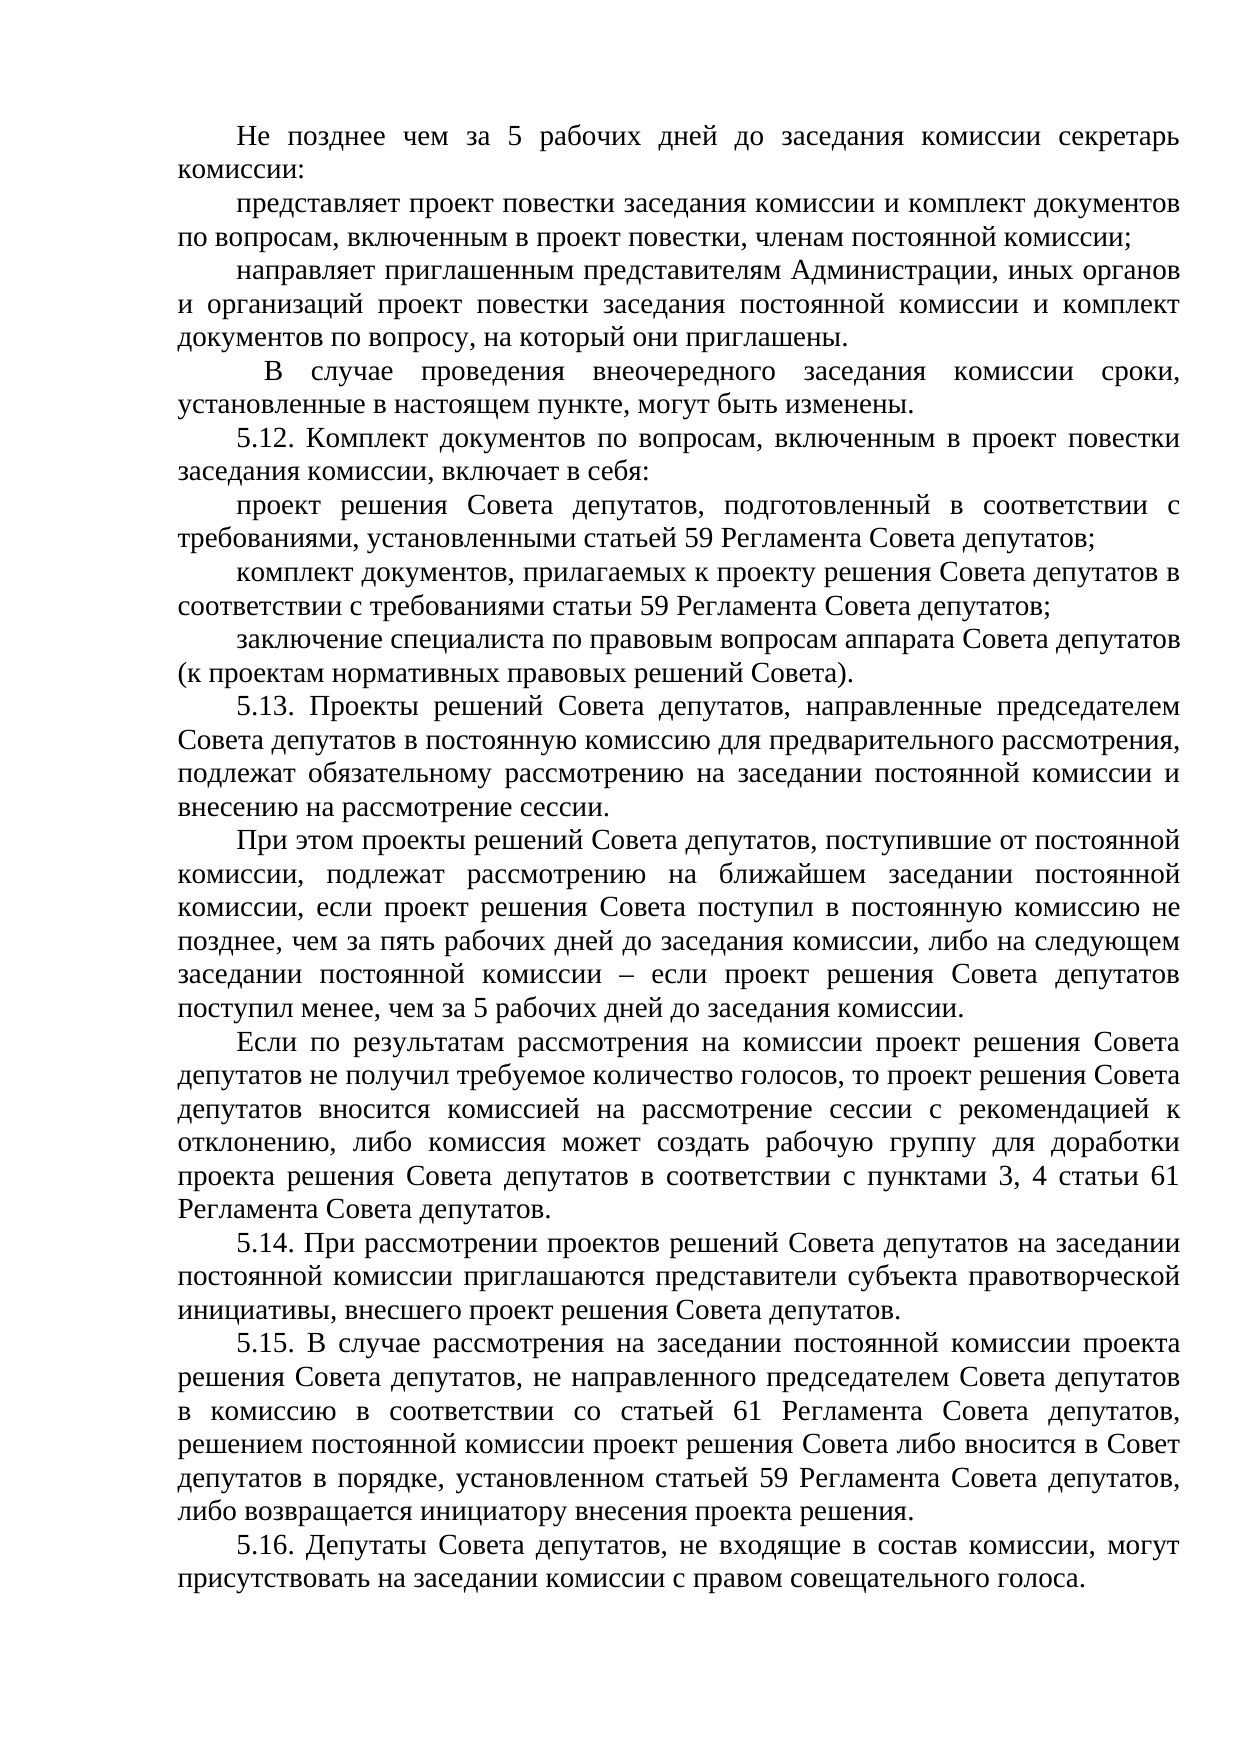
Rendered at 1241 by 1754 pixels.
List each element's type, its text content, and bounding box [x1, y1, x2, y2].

text 5.16. Депутаты Совета депутатов, не входящие в состав комиссии, могут присутствовать на заседании комиссии с правом совещательного голоса. [177, 1527, 1181, 1594]
text В случае проведения внеочередного заседания комиссии сроки, установленные в настоящем пункте, могут быть изменены. [177, 353, 1181, 420]
text направляет приглашенным представителям Администрации, иных органов и организаций проект повестки заседания постоянной комиссии и комплект документов по вопросу, на который они приглашены. [177, 252, 1181, 353]
text 5.14. При рассмотрении проектов решений Совета депутатов на заседании постоянной комиссии приглашаются представители субъекта правотворческой инициативы, внесшего проект решения Совета депутатов. [177, 1225, 1181, 1326]
text При этом проекты решений Совета депутатов, поступившие от постоянной комиссии, подлежат рассмотрению на ближайшем заседании постоянной комиссии, если проект решения Совета поступил в постоянную комиссию не позднее, чем за пять рабочих дней до заседания комиссии, либо на следующем заседании постоянной комиссии – если проект решения Совета депутатов поступил менее, чем за 5 рабочих дней до заседания комиссии. [177, 822, 1181, 1024]
text 5.12. Комплект документов по вопросам, включенным в проект повестки заседания комиссии, включает в себя: [177, 420, 1181, 487]
text 5.13. Проекты решений Совета депутатов, направленные председателем Совета депутатов в постоянную комиссию для предварительного рассмотрения, подлежат обязательному рассмотрению на заседании постоянной комиссии и внесению на рассмотрение сессии. [177, 688, 1181, 822]
text комплект документов, прилагаемых к проекту решения Совета депутатов в соответствии с требованиями статьи 59 Регламента Совета депутатов; [177, 554, 1181, 621]
text заключение специалиста по правовым вопросам аппарата Совета депутатов (к проектам нормативных правовых решений Совета). [177, 621, 1181, 688]
text проект решения Совета депутатов, подготовленный в соответствии с требованиями, установленными статьей 59 Регламента Совета депутатов; [177, 487, 1181, 554]
text Не позднее чем за 5 рабочих дней до заседания комиссии секретарь комиссии: [177, 118, 1181, 185]
text 5.15. В случае рассмотрения на заседании постоянной комиссии проекта решения Совета депутатов, не направленного председателем Совета депутатов в комиссию в соответствии со статьей 61 Регламента Совета депутатов, решением постоянной комиссии проект решения Совета либо вносится в Совет депутатов в порядке, установленном статьей 59 Регламента Совета депутатов, либо возвращается инициатору внесения проекта решения. [177, 1326, 1181, 1527]
text представляет проект повестки заседания комиссии и комплект документов по вопросам, включенным в проект повестки, членам постоянной комиссии; [177, 185, 1181, 252]
text Если по результатам рассмотрения на комиссии проект решения Совета депутатов не получил требуемое количество голосов, то проект решения Совета депутатов вносится комиссией на рассмотрение сессии с рекомендацией к отклонению, либо комиссия может создать рабочую группу для доработки проекта решения Совета депутатов в соответствии с пунктами 3, 4 статьи 61 Регламента Совета депутатов. [177, 1024, 1181, 1225]
